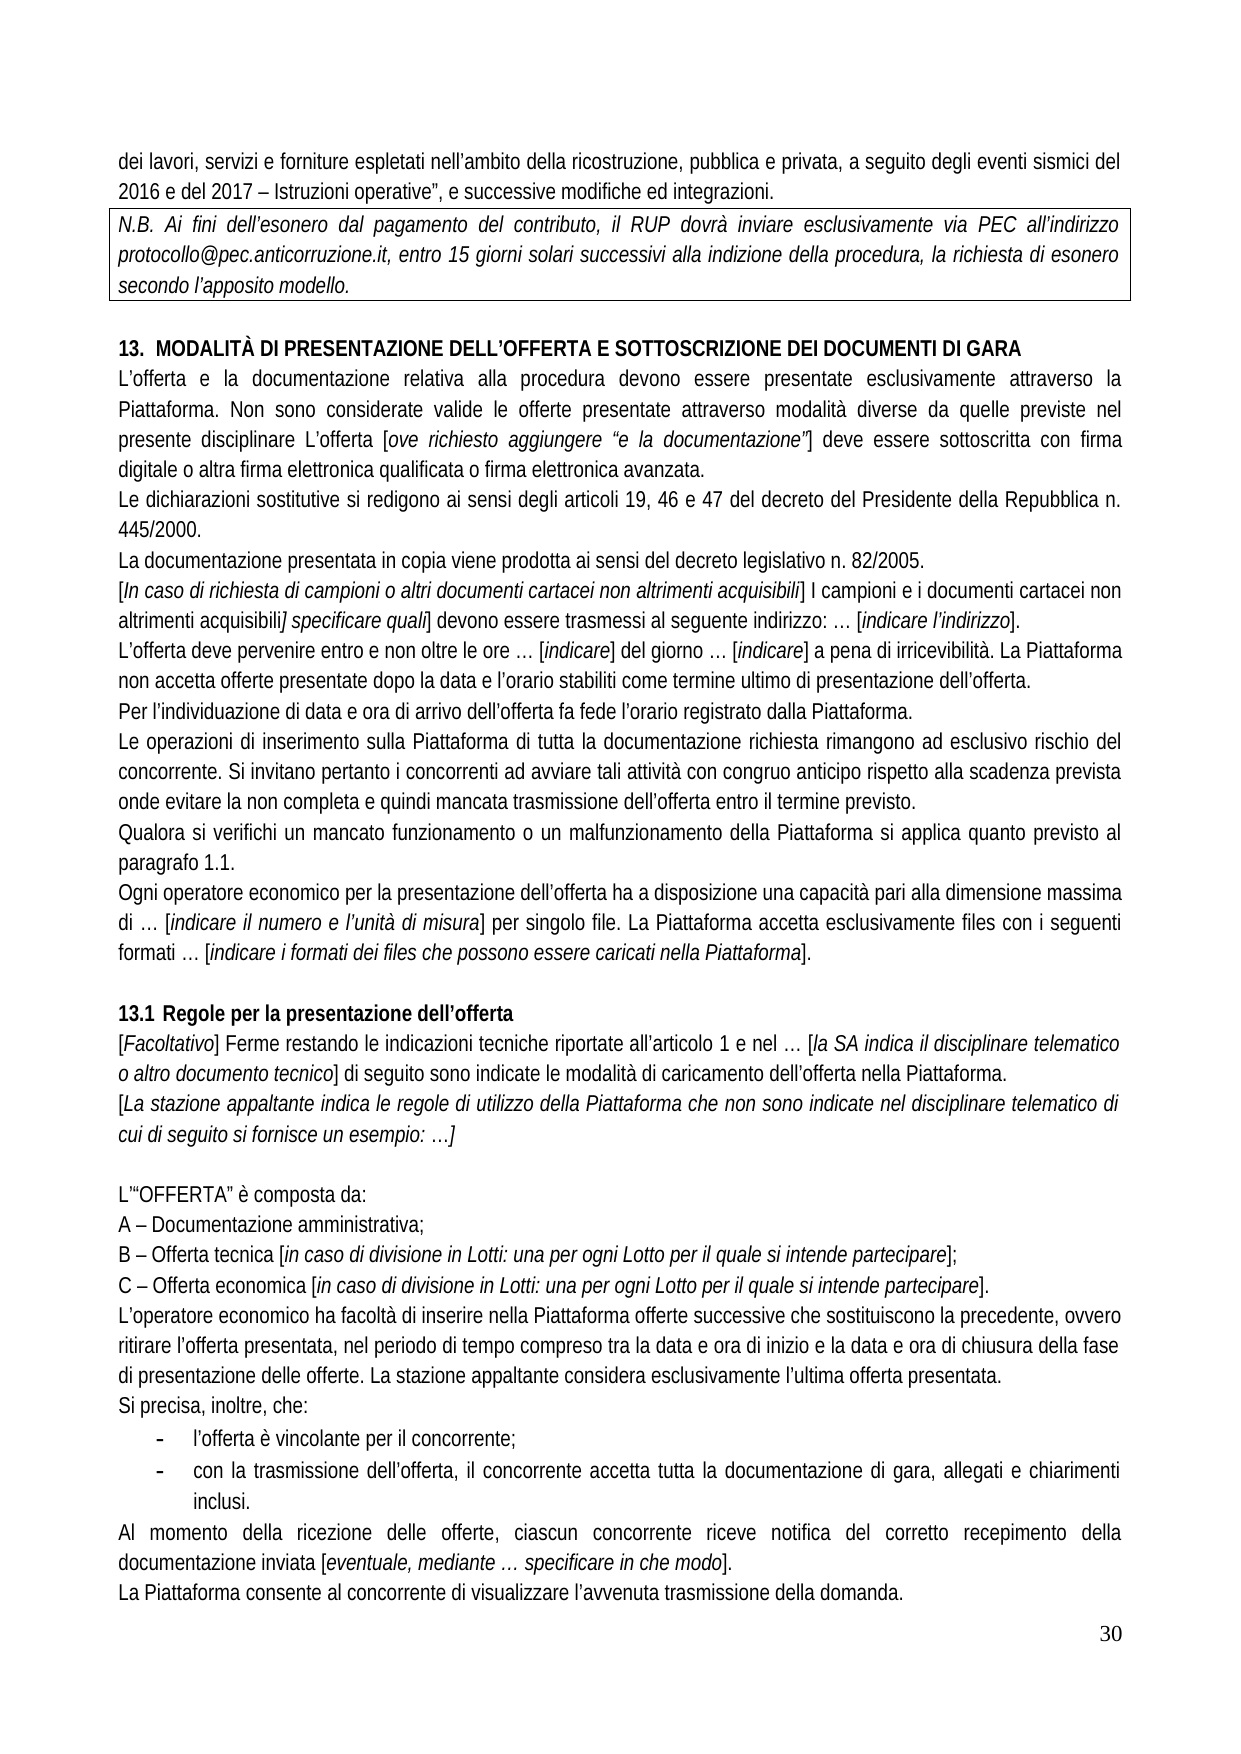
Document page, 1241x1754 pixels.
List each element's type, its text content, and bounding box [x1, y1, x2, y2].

text Le dichiarazioni sostitutive si redigono ai sensi degli articoli 19, 46 e 47 del decreto del Presidente della Repubblica n. 445/2000. [118, 486, 1122, 543]
text N.B. Ai fini dell’esonero dal pagamento del contributo, il RUP dovrà inviare esclusivamente via PEC all’indirizzo protocollo@pec.anticorruzione.it, entro 15 giorni solari successivi alla indizione della procedura, la richiesta di esonero secondo l’apposito modello. [110, 209, 1130, 300]
text Le operazioni di inserimento sulla Piattaforma di tutta la documentazione richiesta rimangono ad esclusivo rischio del concorrente. Si invitano pertanto i concorrenti ad avviare tali attività con congruo anticipo rispetto alla scadenza prevista onde evitare la non completa e quindi mancata trasmissione dell’offerta entro il termine previsto. [118, 728, 1122, 814]
text Al momento della ricezione delle offerte, ciascun concorrente riceve notifica del corretto recepimento della documentazione inviata [eventuale, mediante … specificare in che modo]. [118, 1518, 1122, 1575]
subtitle Regole per la presentazione dell’offerta [118, 1000, 1122, 1026]
subtitle MODALITÀ DI PRESENTAZIONE DELL’OFFERTA E SOTTOSCRIZIONE DEI DOCUMENTI DI GARA [118, 335, 1122, 361]
text [In caso di richiesta di campioni o altri documenti cartacei non altrimenti acquisibili] I campioni e i documenti cartacei non altrimenti acquisibili] specificare quali] devono essere trasmessi al seguente indirizzo: … [indicare l’indirizzo]. [118, 577, 1122, 633]
text La documentazione presentata in copia viene prodotta ai sensi del decreto legislativo n. 82/2005. [118, 547, 1122, 573]
text L’offerta e la documentazione relativa alla procedura devono essere presentate esclusivamente attraverso la Piattaforma. Non sono considerate valide le offerte presentate attraverso modalità diverse da quelle previste nel presente disciplinare L’offerta [ove richiesto aggiungere “e la documentazione”] deve essere sottoscritta con firma digitale o altra firma elettronica qualificata o firma elettronica avanzata. [118, 365, 1122, 482]
text [La stazione appaltante indica le regole di utilizzo della Piattaforma che non sono indicate nel disciplinare telematico di cui di seguito si fornisce un esempio: …] [118, 1090, 1122, 1147]
text Per l’individuazione di data e ora di arrivo dell’offerta fa fede l’orario registrato dalla Piattaforma. [118, 698, 1122, 724]
text L’operatore economico ha facoltà di inserire nella Piattaforma offerte successive che sostituiscono la precedente, ovvero ritirare l’offerta presentata, nel periodo di tempo compreso tra la data e ora di inizio e la data e ora di chiusura della fase di presentazione delle offerte. La stazione appaltante considera esclusivamente l’ultima offerta presentata. [118, 1302, 1121, 1388]
text Si precisa, inoltre, che: [118, 1392, 1121, 1419]
text B – Offerta tecnica [in caso di divisione in Lotti: una per ogni Lotto per il quale si intende partecipare]; [118, 1241, 1099, 1268]
list l’offerta è vincolante per il concorrente; [156, 1423, 1121, 1451]
list con la trasmissione dell’offerta, il concorrente accetta tutta la documentazione di gara, allegati e chiarimenti inclusi. [156, 1456, 1121, 1514]
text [118, 148, 1122, 204]
text C – Offerta economica [in caso di divisione in Lotti: una per ogni Lotto per il quale si intende partecipare]. [118, 1272, 1099, 1298]
text Qualora si verifichi un mancato funzionamento o un malfunzionamento della Piattaforma si applica quanto previsto al paragrafo 1.1. [118, 818, 1122, 875]
text L’offerta deve pervenire entro e non oltre le ore … [indicare] del giorno … [indicare] a pena di irricevibilità. La Piattaforma non accetta offerte presentate dopo la data e l’orario stabiliti come termine ultimo di presentazione dell’offerta. [118, 637, 1122, 694]
text Ogni operatore economico per la presentazione dell’offerta ha a disposizione una capacità pari alla dimensione massima di … [indicare il numero e l’unità di misura] per singolo file. La Piattaforma accetta esclusivamente files con i seguenti formati … [indicare i formati dei files che possono essere caricati nella Piattaforma]. [118, 879, 1122, 966]
text A – Documentazione amministrativa; [118, 1211, 1099, 1237]
text L’“OFFERTA” è composta da: [118, 1181, 1099, 1207]
text La Piattaforma consente al concorrente di visualizzare l’avvenuta trasmissione della domanda. [118, 1579, 1122, 1605]
text [Facoltativo] Ferme restando le indicazioni tecniche riportate all’articolo 1 e nel … [la SA indica il disciplinare telematico o altro documento tecnico] di seguito sono indicate le modalità di caricamento dell’offerta nella Piattaforma. [118, 1030, 1122, 1086]
